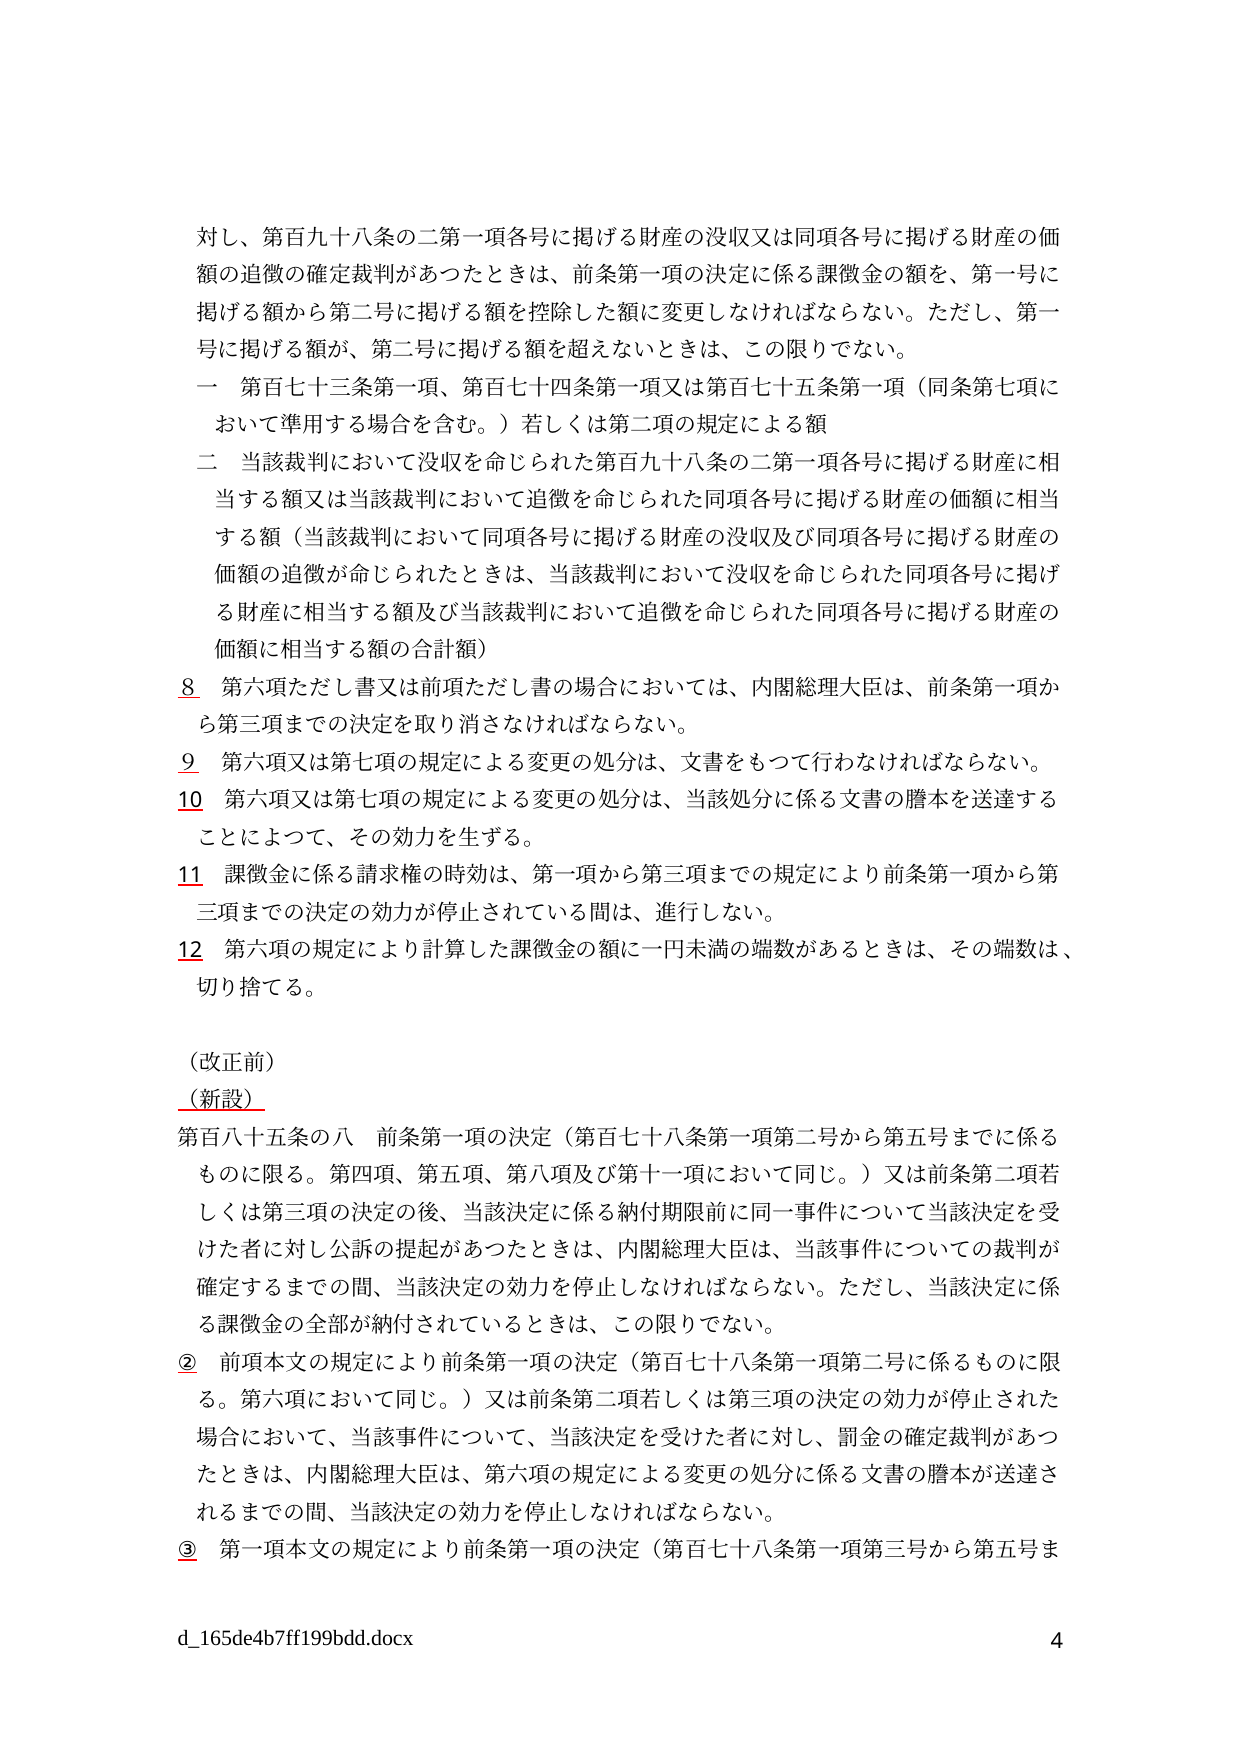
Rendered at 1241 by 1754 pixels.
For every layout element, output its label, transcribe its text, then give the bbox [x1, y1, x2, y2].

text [177, 1529, 1063, 1567]
text ８ 第六項ただし書又は前項ただし書の場合においては、内閣総理大臣は、前条第一項から第三項までの決定を取り消さなければならない。 [177, 667, 1063, 742]
text ９ 第六項又は第七項の規定による変更の処分は、文書をもつて行わなければならない。 [177, 742, 1063, 779]
text 第百八十五条の八 前条第一項の決定（第百七十八条第一項第二号から第五号までに係るものに限る。第四項、第五項、第八項及び第十一項において同じ。）又は前条第二項若しくは第三項の決定の後、当該決定に係る納付期限前に同一事件について当該決定を受けた者に対し公訴の提起があつたときは、内閣総理大臣は、当該事件についての裁判が確定するまでの間、当該決定の効力を停止しなければならない。ただし、当該決定に係る課徴金の全部が納付されているときは、この限りでない。 [177, 1117, 1063, 1342]
text （新設） [177, 1079, 1063, 1117]
text 10 第六項又は第七項の規定による変更の処分は、当該処分に係る文書の謄本を送達することによつて、その効力を生ずる。 [177, 779, 1063, 854]
text ② 前項本文の規定により前条第一項の決定（第百七十八条第一項第二号に係るものに限る。第六項において同じ。）又は前条第二項若しくは第三項の決定の効力が停止された場合において、当該事件について、当該決定を受けた者に対し、罰金の確定裁判があつたときは、内閣総理大臣は、第六項の規定による変更の処分に係る文書の謄本が送達されるまでの間、当該決定の効力を停止しなければならない。 [177, 1342, 1063, 1529]
text 一 第百七十三条第一項、第百七十四条第一項又は第百七十五条第一項（同条第七項において準用する場合を含む。）若しくは第二項の規定による額 [196, 367, 1063, 442]
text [177, 217, 1063, 367]
text 11 課徴金に係る請求権の時効は、第一項から第三項までの規定により前条第一項から第三項までの決定の効力が停止されている間は、進行しない。 [177, 854, 1063, 929]
text 二 当該裁判において没収を命じられた第百九十八条の二第一項各号に掲げる財産に相当する額又は当該裁判において追徴を命じられた同項各号に掲げる財産の価額に相当する額（当該裁判において同項各号に掲げる財産の没収及び同項各号に掲げる財産の価額の追徴が命じられたときは、当該裁判において没収を命じられた同項各号に掲げる財産に相当する額及び当該裁判において追徴を命じられた同項各号に掲げる財産の価額に相当する額の合計額） [196, 442, 1063, 667]
text （改正前） [177, 1042, 1063, 1079]
text 12 第六項の規定により計算した課徴金の額に一円未満の端数があるときは、その端数は、切り捨てる。 [177, 929, 1063, 1004]
